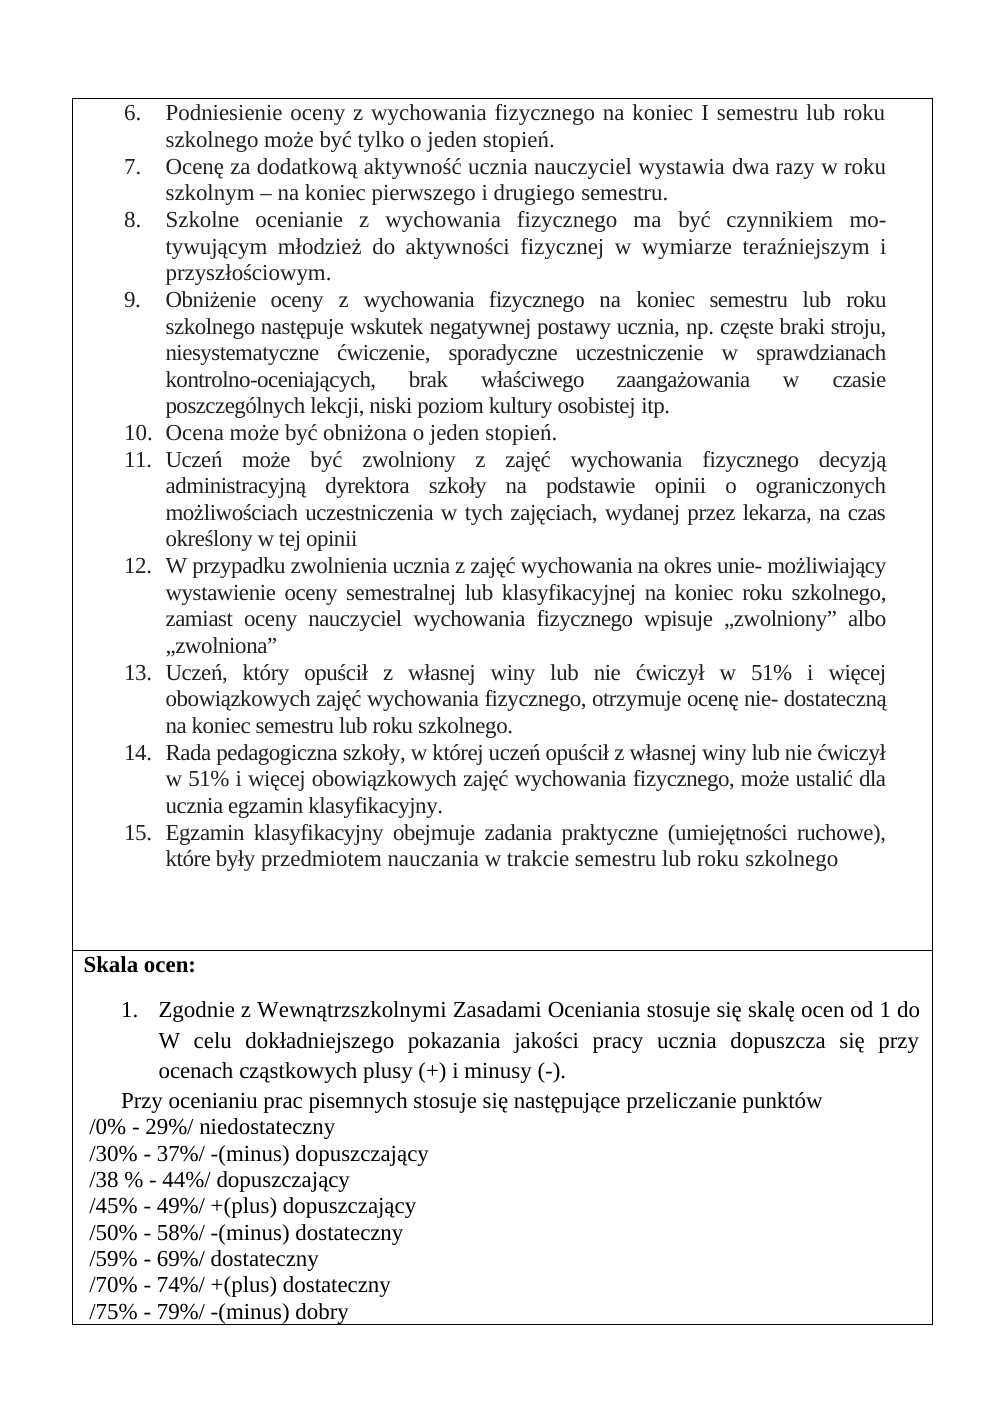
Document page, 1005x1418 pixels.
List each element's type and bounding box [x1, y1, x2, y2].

table_cell [73, 951, 932, 1324]
table_cell [73, 99, 932, 950]
